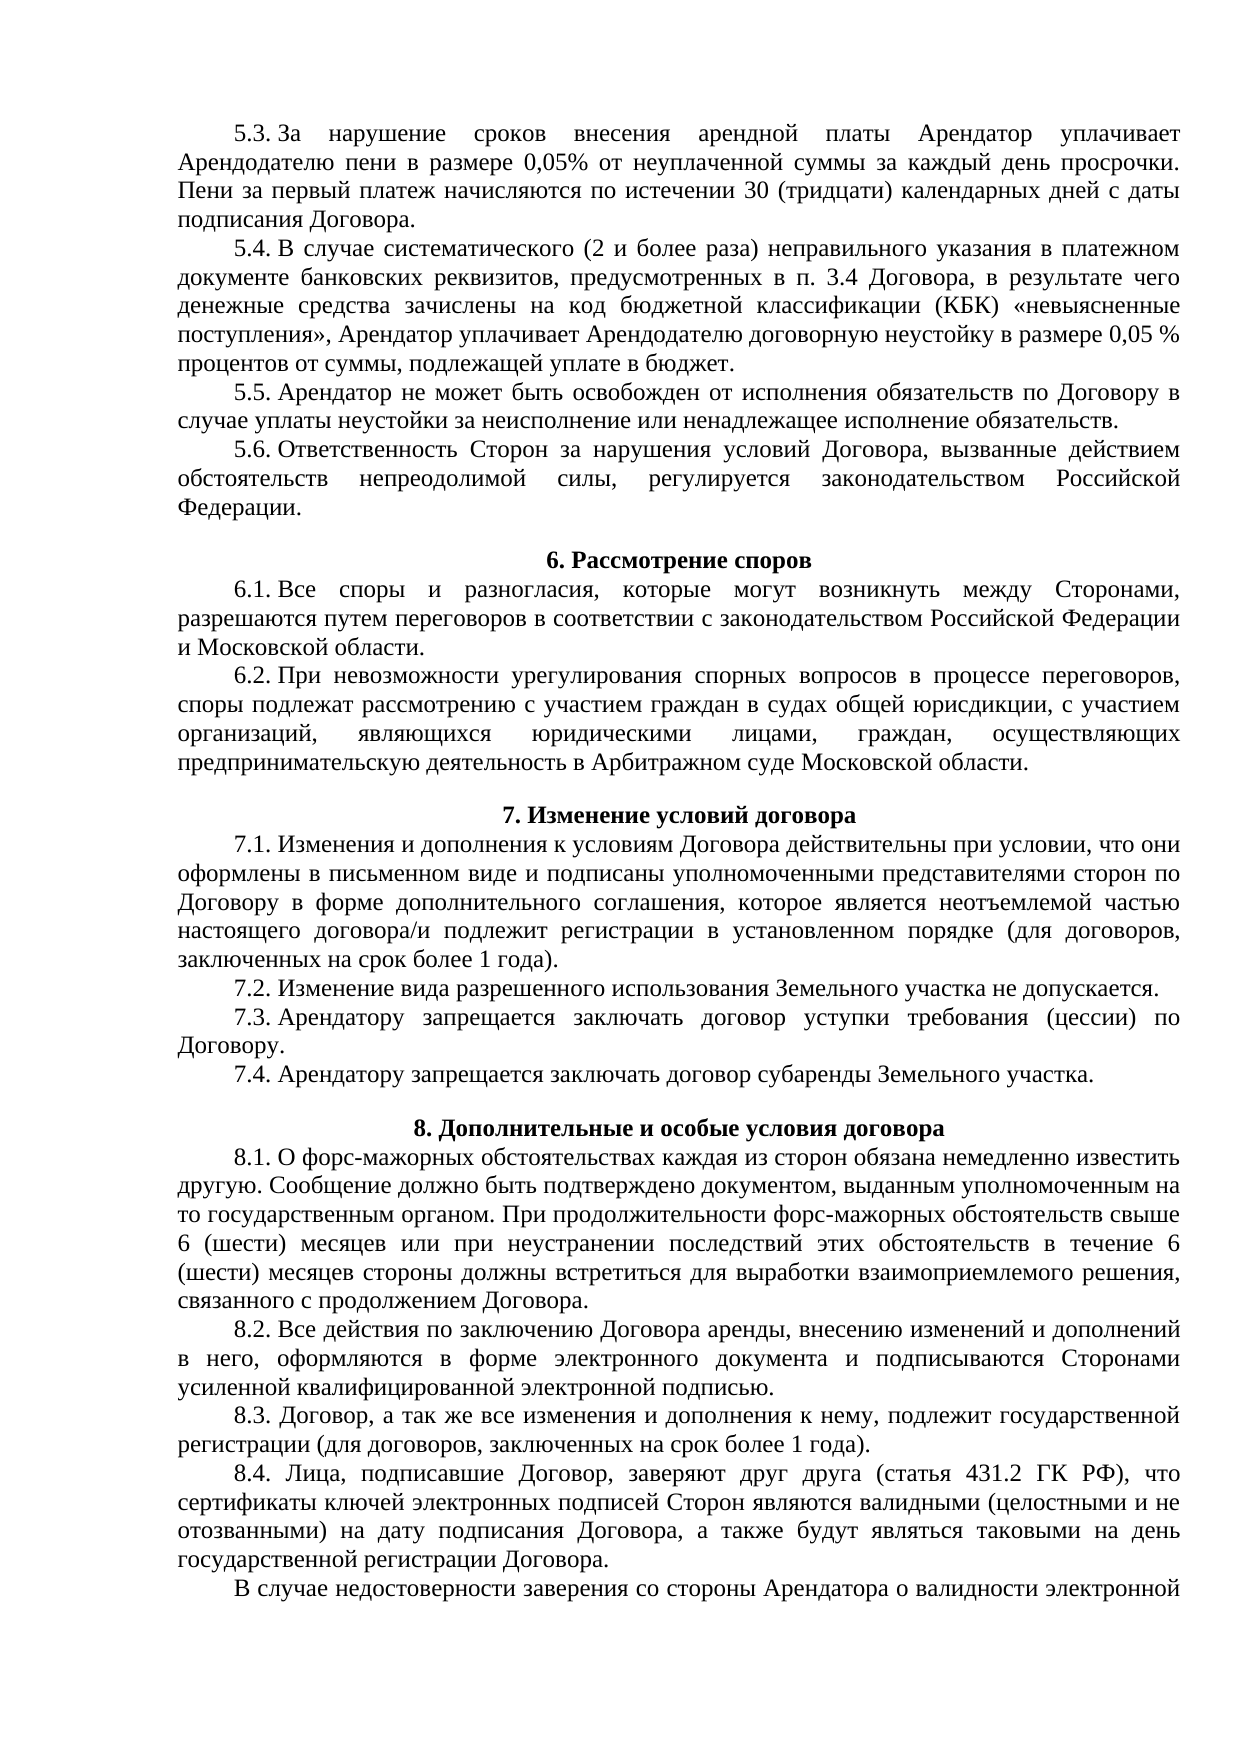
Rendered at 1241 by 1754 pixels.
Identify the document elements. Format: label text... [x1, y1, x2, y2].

text 7.1. Изменения и дополнения к условиям Договора действительны при условии, что они оформлены в письменном виде и подписаны уполномоченными представителями сторон по Договору в форме дополнительного соглашения, которое является неотъемлемой частью настоящего договора/и подлежит регистрации в установленном порядке (для договоров, заключенных на срок более 1 года). [177, 829, 1181, 973]
text 8.1. О форс-мажорных обстоятельствах каждая из сторон обязана немедленно известить другую. Сообщение должно быть подтверждено документом, выданным уполномоченным на то государственным органом. При продолжительности форс-мажорных обстоятельств свыше 6 (шести) месяцев или при неустранении последствий этих обстоятельств в течение 6 (шести) месяцев стороны должны встретиться для выработки взаимоприемлемого решения, связанного с продолжением Договора. [177, 1142, 1181, 1314]
text 5.3. За нарушение сроков внесения арендной платы Арендатор уплачивает Арендодателю пени в размере 0,05% от неуплаченной суммы за каждый день просрочки. Пени за первый платеж начисляются по истечении 30 (тридцати) календарных дней с даты подписания Договора. [177, 118, 1181, 233]
text 6.2. При невозможности урегулирования спорных вопросов в процессе переговоров, споры подлежат рассмотрению с участием граждан в судах общей юрисдикции, с участием организаций, являющихся юридическими лицами, граждан, осуществляющих предпринимательскую деятельность в Арбитражном суде Московской области. [177, 661, 1181, 776]
text 6.1. Все споры и разногласия, которые могут возникнуть между Сторонами, разрешаются путем переговоров в соответствии с законодательством Российской Федерации и Московской области. [177, 574, 1181, 661]
text 8.4. Лица, подписавшие Договор, заверяют друг друга (статья 431.2 ГК РФ), что сертификаты ключей электронных подписей Сторон являются валидными (целостными и не отозванными) на дату подписания Договора, а также будут являться таковыми на день государственной регистрации Договора. [177, 1458, 1181, 1573]
text 8. Дополнительные и особые условия договора [177, 1113, 1181, 1142]
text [177, 1573, 1181, 1602]
text 5.4. В случае систематического (2 и более раза) неправильного указания в платежном документе банковских реквизитов, предусмотренных в п. 3.4 Договора, в результате чего денежные средства зачислены на код бюджетной классификации (КБК) «невыясненные поступления», Арендатор уплачивает Арендодателю договорную неустойку в размере 0,05 % процентов от суммы, подлежащей уплате в бюджет. [177, 233, 1181, 377]
text 6. Рассмотрение споров [177, 546, 1181, 574]
text 5.6. Ответственность Сторон за нарушения условий Договора, вызванные действием обстоятельств непреодолимой силы, регулируется законодательством Российской Федерации. [177, 434, 1181, 521]
text 7.2. Изменение вида разрешенного использования Земельного участка не допускается. [177, 973, 1181, 1002]
text 7. Изменение условий договора [177, 801, 1181, 829]
text 5.5. Арендатор не может быть освобожден от исполнения обязательств по Договору в случае уплаты неустойки за неисполнение или ненадлежащее исполнение обязательств. [177, 377, 1181, 434]
text 8.3. Договор, а так же все изменения и дополнения к нему, подлежит государственной регистрации (для договоров, заключенных на срок более 1 года). [177, 1401, 1181, 1458]
text 8.2. Все действия по заключению Договора аренды, внесению изменений и дополнений в него, оформляются в форме электронного документа и подписываются Сторонами усиленной квалифицированной электронной подписью. [177, 1314, 1181, 1401]
text 7.3. Арендатору запрещается заключать договор уступки требования (цессии) по Договору. [177, 1002, 1181, 1059]
text 7.4. Арендатору запрещается заключать договор субаренды Земельного участка. [177, 1059, 1181, 1088]
